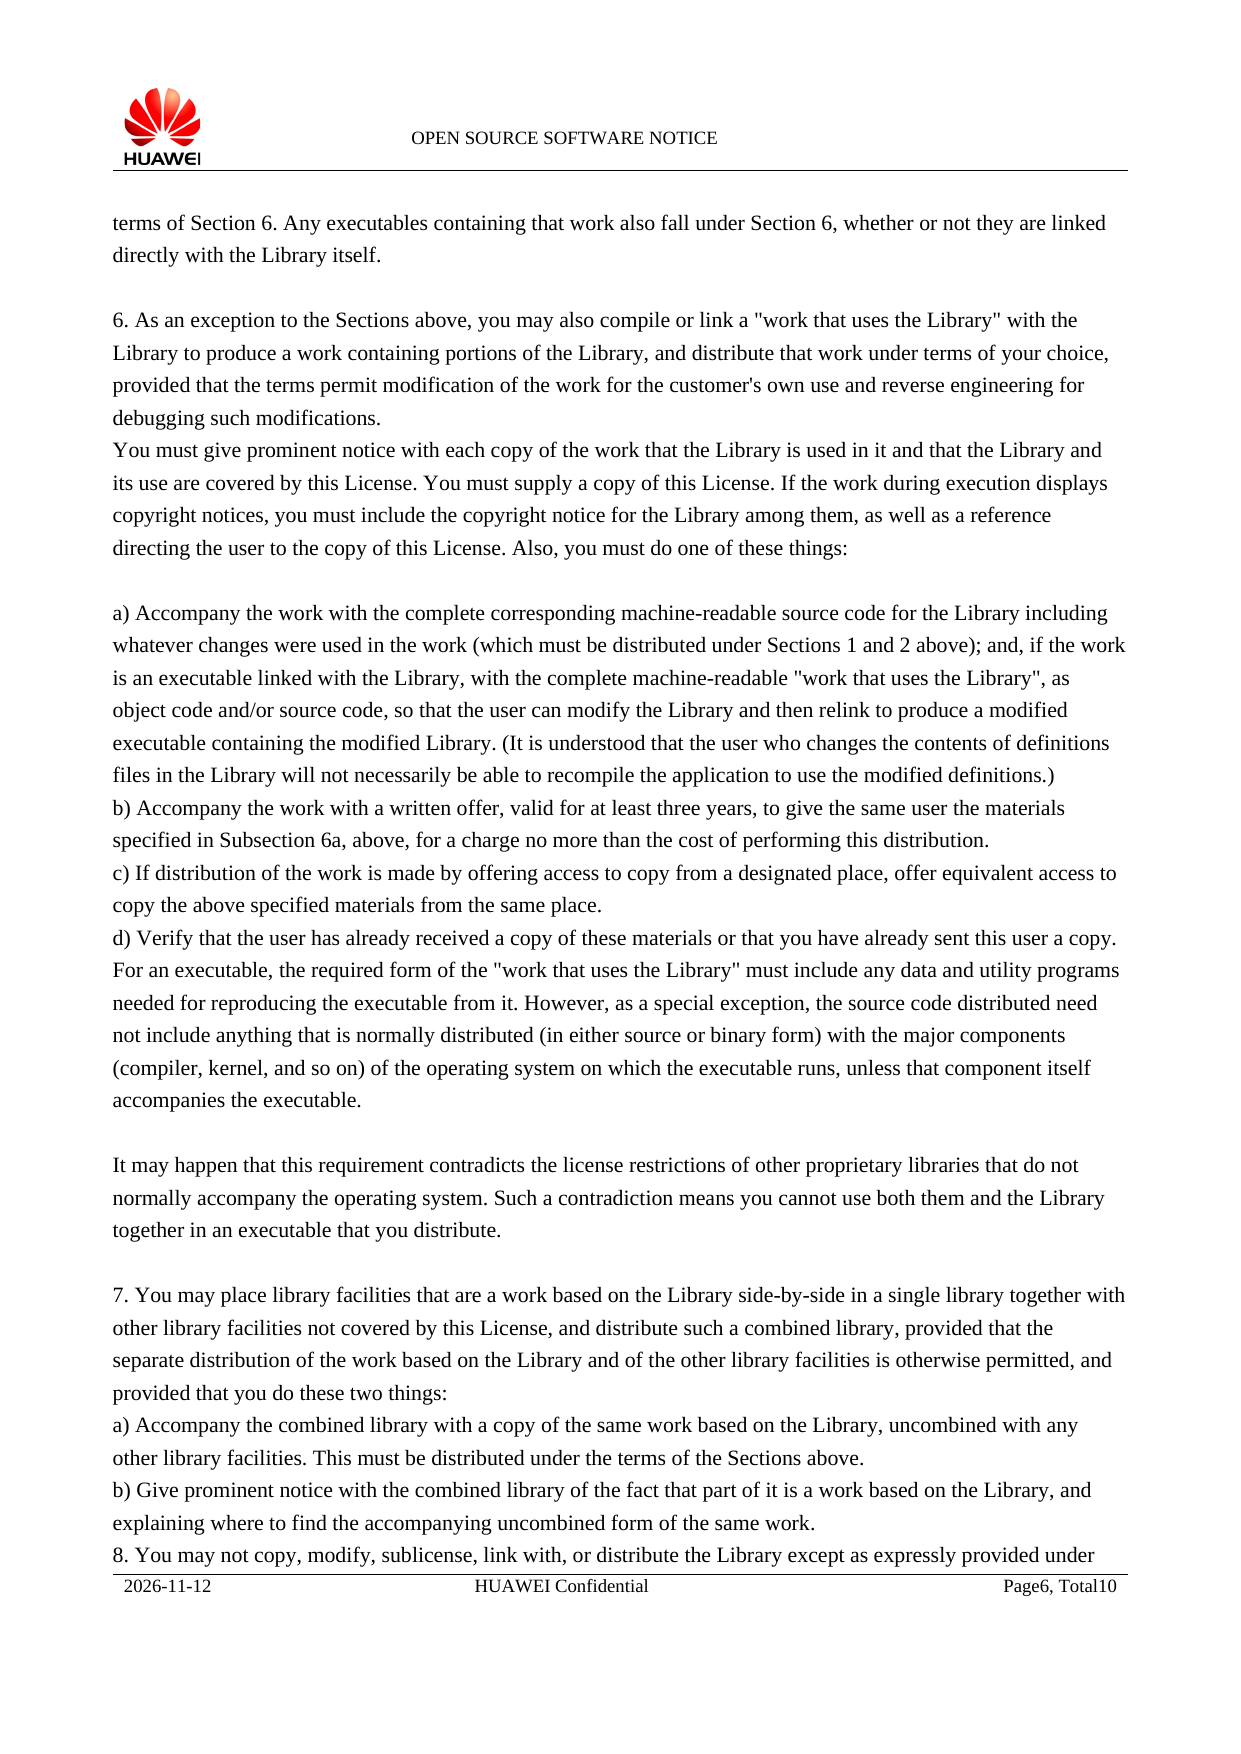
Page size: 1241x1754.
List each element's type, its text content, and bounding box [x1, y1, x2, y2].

picture [124, 88, 201, 165]
